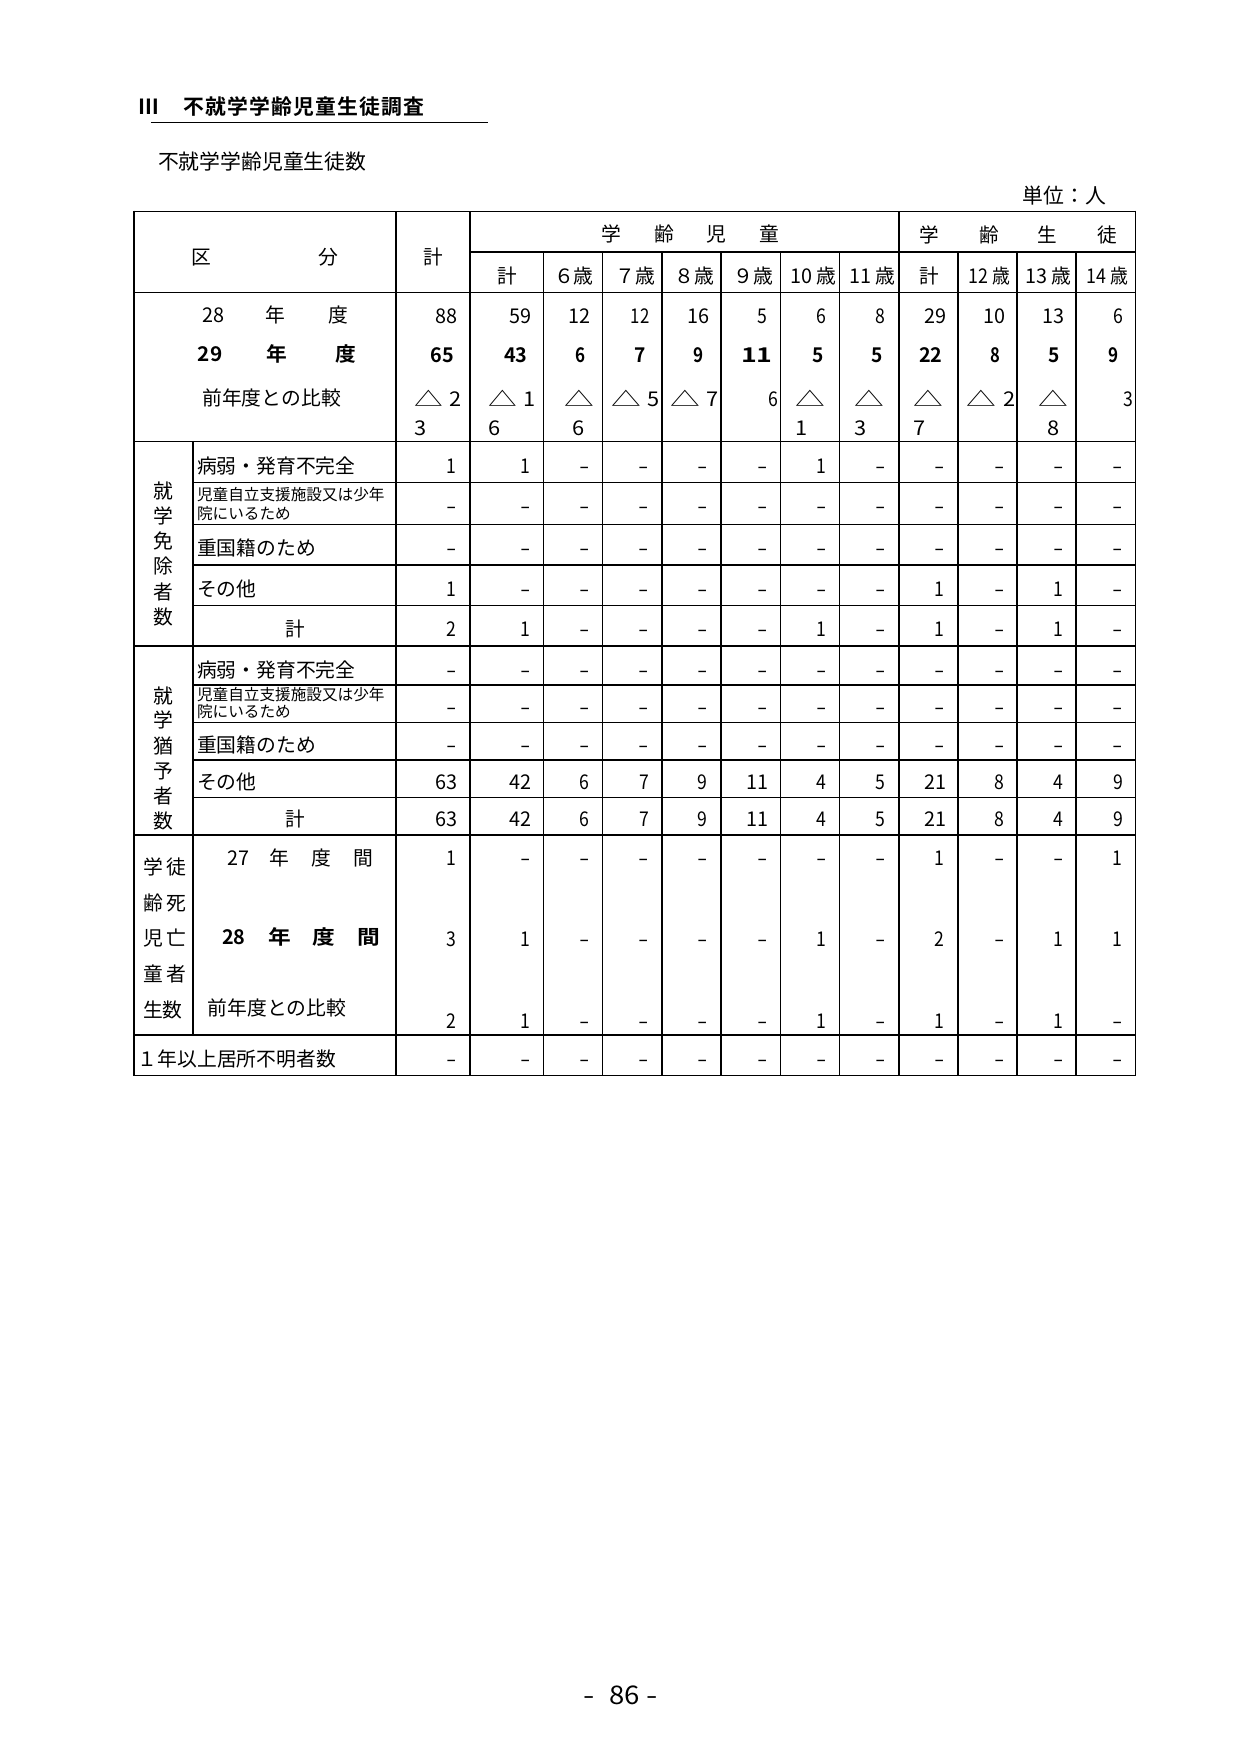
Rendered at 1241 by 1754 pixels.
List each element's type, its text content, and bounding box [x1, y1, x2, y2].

table_cell 12 [603, 293, 661, 334]
table_cell - [781, 483, 839, 524]
table_cell - [1077, 483, 1135, 524]
table_cell 就学猶予者数 [135, 647, 192, 834]
table_cell - [663, 647, 720, 684]
table_cell - [722, 686, 780, 721]
table_cell - [663, 566, 720, 604]
table_cell - [544, 647, 602, 684]
table_cell - [840, 525, 898, 564]
table_cell - - - [722, 836, 780, 1034]
table_cell - [663, 442, 720, 481]
table_cell - [1077, 442, 1135, 481]
table_cell - [603, 606, 661, 645]
text 不就学学齢児童生徒数 [158, 145, 1148, 176]
table_cell 4 [1018, 798, 1075, 834]
table_cell 10 [959, 293, 1016, 334]
table_cell - [722, 442, 780, 481]
table_cell 28 年 度 [135, 293, 395, 334]
table_cell - [959, 686, 1016, 721]
table_cell 4 [781, 798, 839, 834]
table_cell 42 [471, 798, 543, 834]
table_cell - - - [603, 836, 661, 1034]
table_cell △ 16 [471, 376, 543, 441]
table_cell 5 [1018, 334, 1075, 376]
table_cell △ 7 [663, 376, 720, 441]
table_header 学 [900, 212, 958, 251]
table_cell △ 5 [603, 376, 661, 441]
table_cell - [397, 1036, 469, 1075]
table_cell 1 [397, 442, 469, 481]
table_cell - [840, 647, 898, 684]
table_cell - [1077, 686, 1135, 721]
table_header 徒 [1076, 212, 1135, 251]
table_cell - [900, 723, 957, 759]
table_cell 63 [397, 761, 469, 796]
table_cell - [722, 566, 780, 604]
table_cell - [603, 1036, 661, 1075]
table_cell 16 [663, 293, 720, 334]
table_cell 8 [840, 293, 898, 334]
table_cell 1 [781, 442, 839, 481]
table_header 計 [397, 212, 469, 292]
table_cell 6 [544, 334, 602, 376]
table_cell 5 [840, 334, 898, 376]
table_cell ８歳 [663, 253, 720, 292]
table_cell １年以上居所不明者数 [135, 1036, 395, 1075]
table_cell - [959, 525, 1016, 564]
table_cell 計 [471, 253, 543, 292]
table_cell - - - [663, 836, 720, 1034]
table_cell 9 [663, 334, 720, 376]
table_cell - [722, 1036, 780, 1075]
table_cell 計 [194, 798, 395, 834]
table_cell - [663, 483, 720, 524]
table_cell 1 [1018, 606, 1075, 645]
table_cell 就学免除者数 [135, 442, 192, 645]
table_cell 6 [544, 761, 602, 796]
table_cell - [603, 723, 661, 759]
table_cell 22 [900, 334, 957, 376]
table_cell 29 年 度 [135, 334, 395, 376]
table_cell - [397, 647, 469, 684]
table_cell △ 6 [544, 376, 602, 441]
table_cell - [1077, 1036, 1135, 1075]
table_cell - - - [544, 836, 602, 1034]
table_cell - [900, 647, 957, 684]
table_cell 9 [663, 798, 720, 834]
table_cell 1 1 - [1077, 836, 1135, 1034]
table_cell - [781, 723, 839, 759]
table_cell 59 [471, 293, 543, 334]
table_cell 7 [603, 334, 661, 376]
table_cell - [1018, 1036, 1075, 1075]
table_cell 1 [781, 606, 839, 645]
table_cell 12歳 [959, 253, 1016, 292]
table_cell - [603, 566, 661, 604]
table_cell 13 [1018, 293, 1075, 334]
table_cell 学徒齢死児亡童者生数 [135, 836, 192, 1034]
table_cell - [900, 483, 957, 524]
table_cell 6 [781, 293, 839, 334]
table_cell 1 2 1 [900, 836, 957, 1034]
table_cell 11 [722, 798, 780, 834]
table_cell 4 [781, 761, 839, 796]
table_cell - [471, 647, 543, 684]
table_cell - [900, 1036, 957, 1075]
table_cell - [603, 442, 661, 481]
table_cell 5 [781, 334, 839, 376]
table_cell 6 [1077, 293, 1135, 334]
table_cell - [603, 686, 661, 721]
table_cell 21 [900, 798, 957, 834]
table_cell - 1 1 [1018, 836, 1075, 1034]
table_cell - [471, 686, 543, 721]
table_cell その他 [194, 566, 395, 604]
table_cell - [1018, 686, 1075, 721]
table_cell - [471, 1036, 543, 1075]
table_cell 14歳 [1077, 253, 1135, 292]
table_cell 計 [900, 253, 957, 292]
table_cell 前年度との比較 [135, 376, 395, 441]
table_cell - [663, 525, 720, 564]
table_cell - [900, 442, 957, 481]
table_cell 1 [471, 606, 543, 645]
table_cell 計 [194, 606, 395, 645]
table_cell - [781, 686, 839, 721]
table_cell 9 [663, 761, 720, 796]
table_cell - [840, 483, 898, 524]
table_cell - [959, 647, 1016, 684]
table_cell 43 [471, 334, 543, 376]
table_cell 重国籍のため [194, 723, 395, 759]
table_cell 1 [1018, 566, 1075, 604]
table_cell - [840, 606, 898, 645]
table_cell - [1018, 525, 1075, 564]
table_cell △ 3 [840, 376, 898, 441]
table_cell - [900, 525, 957, 564]
table_cell その他 [194, 761, 395, 796]
table_cell - [603, 525, 661, 564]
table_cell - [471, 566, 543, 604]
table_cell 29 [900, 293, 957, 334]
table_cell - [722, 525, 780, 564]
table_cell 1 [900, 566, 957, 604]
table_cell 9 [1077, 798, 1135, 834]
table_cell - [1018, 483, 1075, 524]
table_cell 1 [471, 442, 543, 481]
table_cell - [603, 647, 661, 684]
table_cell 63 [397, 798, 469, 834]
table_cell - [959, 606, 1016, 645]
table_cell 6 [544, 798, 602, 834]
table_cell - - - [959, 836, 1016, 1034]
table_cell - [781, 647, 839, 684]
table_cell - [397, 686, 469, 721]
table_cell 7 [603, 798, 661, 834]
table_cell 6 [722, 376, 780, 441]
table_cell - [1077, 606, 1135, 645]
table_cell - [544, 1036, 602, 1075]
table_header 区 分 [135, 212, 395, 292]
table_cell 病弱・発育不完全 [194, 442, 395, 481]
table_cell △ 23 [397, 376, 469, 441]
table_cell - [663, 686, 720, 721]
table_cell - [722, 606, 780, 645]
table_cell - [544, 566, 602, 604]
text Ⅲ 不就学学齢児童生徒調査 [138, 87, 1148, 121]
table_cell - [959, 1036, 1016, 1075]
table_cell - [959, 483, 1016, 524]
table_cell - [663, 723, 720, 759]
table_cell - [397, 723, 469, 759]
table_cell - [959, 723, 1016, 759]
table_cell 11 [722, 761, 780, 796]
table_cell 児童自立支援施設又は少年 院にいるため [194, 686, 395, 721]
table_cell - [663, 606, 720, 645]
table_cell - [840, 442, 898, 481]
table_cell - [840, 566, 898, 604]
table_cell - [722, 483, 780, 524]
table_header 齢 [958, 212, 1017, 251]
table_cell - [840, 723, 898, 759]
table_cell ６歳 [544, 253, 602, 292]
table_header 生 [1017, 212, 1076, 251]
table_cell - [959, 442, 1016, 481]
table_cell 8 [959, 334, 1016, 376]
table_cell 2 [397, 606, 469, 645]
table_cell - [397, 525, 469, 564]
table_cell 児童自立支援施設又は少年院にいるため [194, 483, 395, 524]
table_cell - [544, 525, 602, 564]
text - 86 - [579, 1675, 661, 1711]
table_cell - 1 1 [781, 836, 839, 1034]
table_cell △ 8 [1018, 376, 1075, 441]
table_cell ７歳 [603, 253, 661, 292]
table_cell 7 [603, 761, 661, 796]
table_cell - [1018, 647, 1075, 684]
table_cell 88 [397, 293, 469, 334]
table_cell - [781, 525, 839, 564]
table_cell 5 [840, 798, 898, 834]
table_cell △ 2 [959, 376, 1016, 441]
table_cell - [781, 566, 839, 604]
table_cell 年 度 間 年 度 間 前年度との比較 [194, 836, 395, 1034]
table_cell - 1 1 [471, 836, 543, 1034]
table_cell 9 [1077, 761, 1135, 796]
table_cell - [544, 606, 602, 645]
table_cell - [1018, 723, 1075, 759]
table_cell - [544, 483, 602, 524]
table_cell - - - [840, 836, 898, 1034]
table_cell 21 [900, 761, 957, 796]
table_cell 42 [471, 761, 543, 796]
table_cell - [663, 1036, 720, 1075]
table_cell - [544, 442, 602, 481]
table_cell ９歳 [722, 253, 780, 292]
table_header 学 齢 児 童 [471, 212, 898, 251]
table_cell - [1077, 566, 1135, 604]
table_cell 1 3 2 [397, 836, 469, 1034]
table_cell 65 [397, 334, 469, 376]
text 単位：人 [121, 179, 1106, 209]
table_cell - [603, 483, 661, 524]
table_cell 3 [1077, 376, 1135, 441]
table_cell 8 [959, 761, 1016, 796]
table_cell 4 [1018, 761, 1075, 796]
table_cell 11 [722, 334, 780, 376]
table_cell △ 7 [900, 376, 957, 441]
table_cell 1 [397, 566, 469, 604]
table_cell - [722, 647, 780, 684]
table_cell - [959, 566, 1016, 604]
table_cell - [471, 483, 543, 524]
table_cell - [1077, 723, 1135, 759]
table_cell 12 [544, 293, 602, 334]
table_cell - [1077, 647, 1135, 684]
table_cell - [471, 723, 543, 759]
table_cell 5 [722, 293, 780, 334]
table_cell 1 [900, 606, 957, 645]
table_cell 病弱・発育不完全 [194, 647, 395, 684]
table_cell 13歳 [1018, 253, 1075, 292]
table_cell - [840, 1036, 898, 1075]
table_cell 11歳 [840, 253, 898, 292]
table_cell 10歳 [781, 253, 839, 292]
table_cell - [544, 723, 602, 759]
table_cell - [471, 525, 543, 564]
table_cell - [900, 686, 957, 721]
table_cell - [840, 686, 898, 721]
table_cell 5 [840, 761, 898, 796]
table_cell 8 [959, 798, 1016, 834]
table_cell 重国籍のため [194, 525, 395, 564]
table_cell - [1018, 442, 1075, 481]
table_cell 9 [1077, 334, 1135, 376]
table_cell - [722, 723, 780, 759]
table_cell △ 1 [781, 376, 839, 441]
table_cell - [544, 686, 602, 721]
table_cell - [1077, 525, 1135, 564]
table_cell - [781, 1036, 839, 1075]
table_cell - [397, 483, 469, 524]
